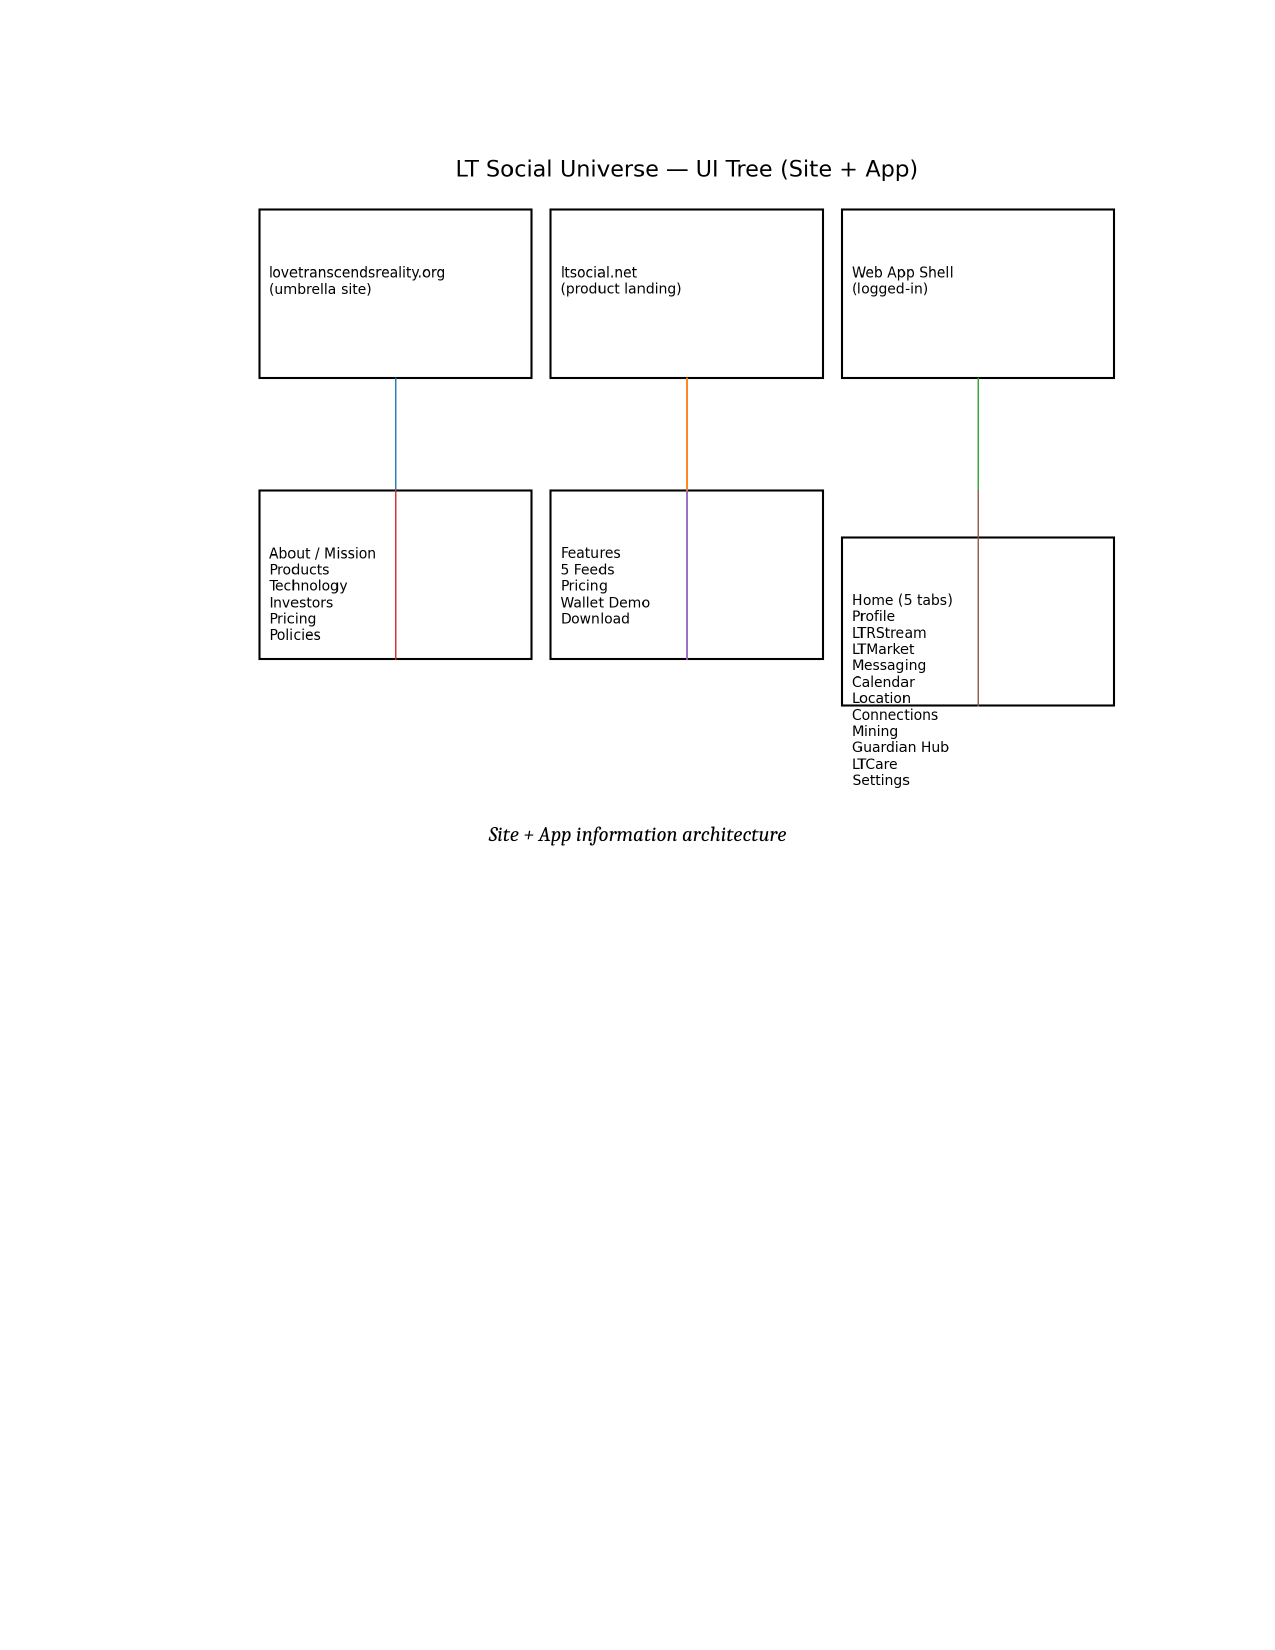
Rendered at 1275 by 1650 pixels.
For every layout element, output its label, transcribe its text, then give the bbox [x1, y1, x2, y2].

text Site + App information architecture [187, 822, 1087, 846]
picture [206, 150, 1167, 798]
